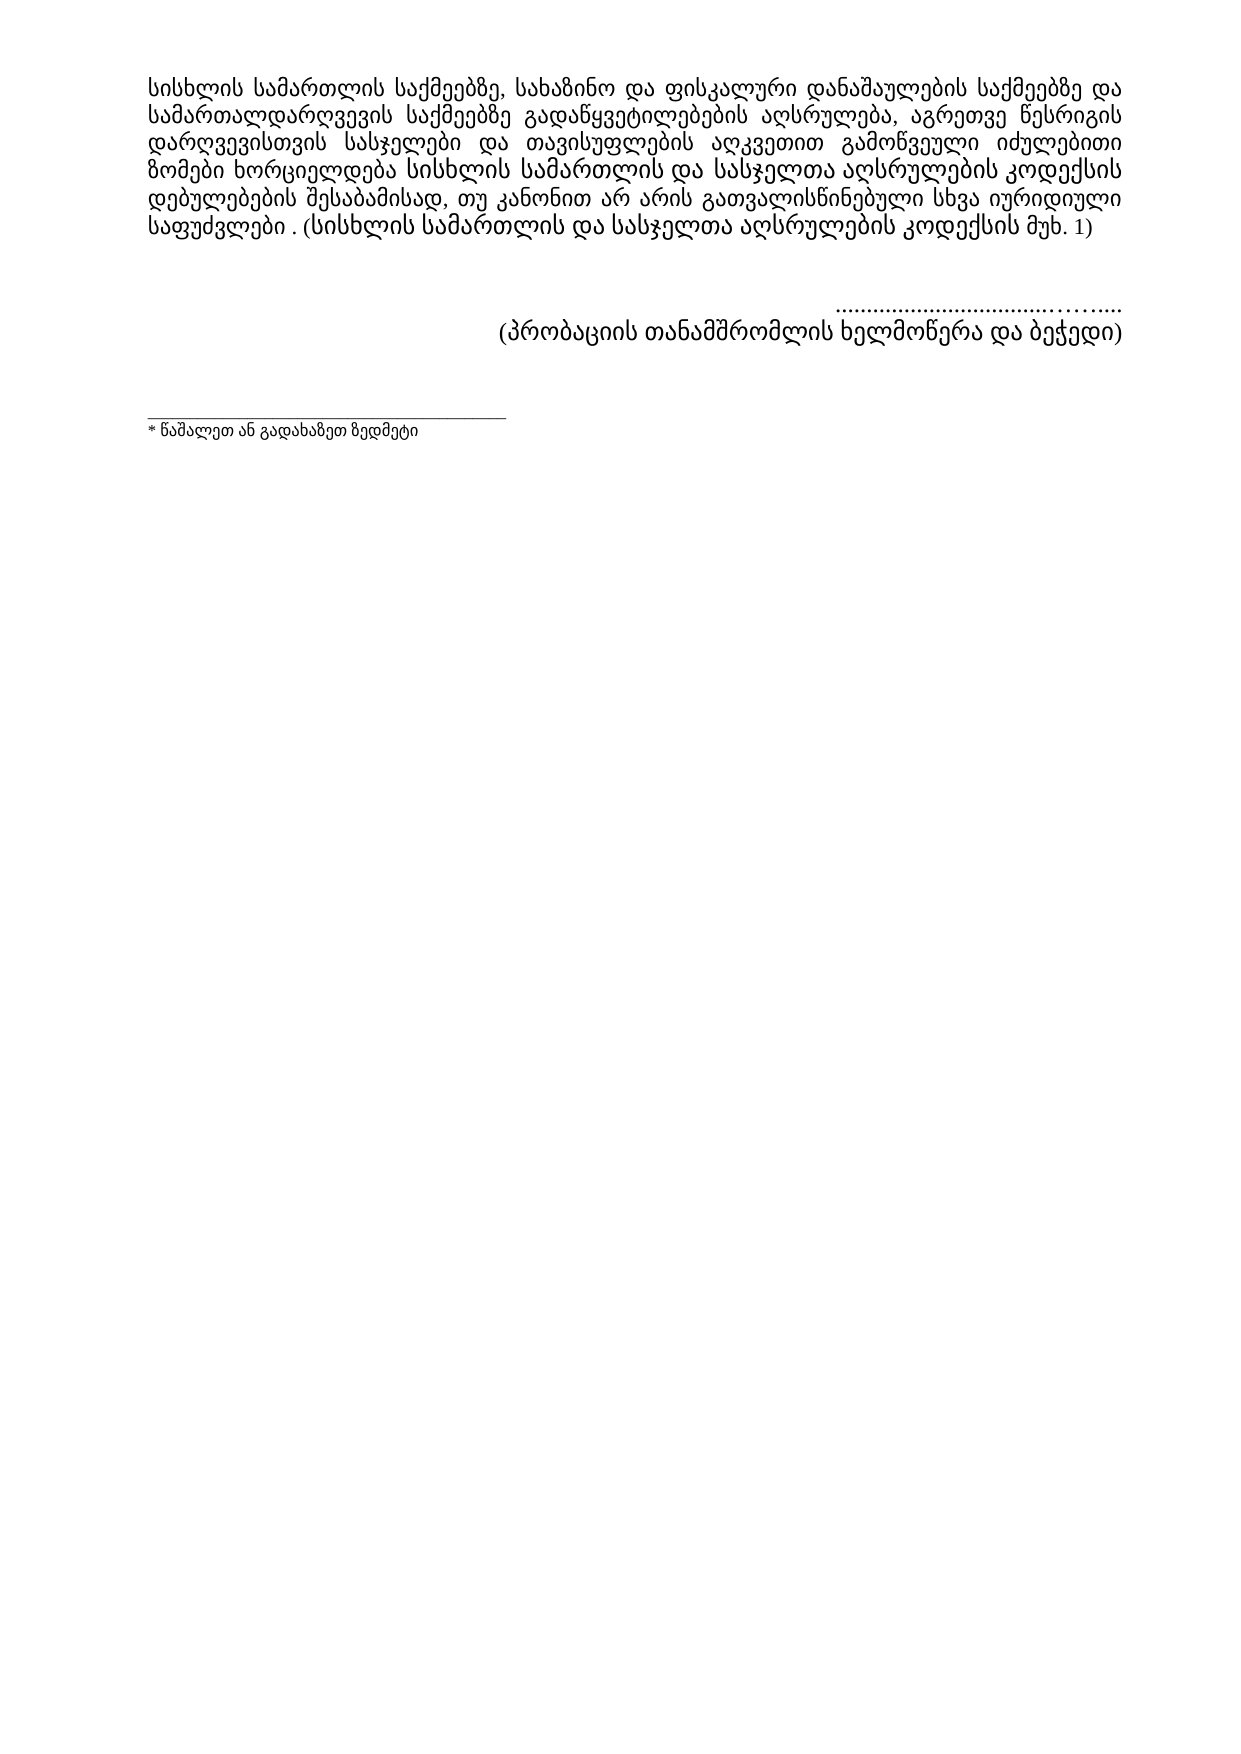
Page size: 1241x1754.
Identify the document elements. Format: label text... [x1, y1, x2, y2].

text ___________________________________________ [148, 402, 1122, 421]
text (პრობაციის თანამშრომლის ხელმოწერა და ბეჭედი) [148, 317, 1122, 347]
text ..................................…….... [148, 289, 1122, 317]
text * წაშალეთ ან გადახაზეთ ზედმეტი [148, 421, 1122, 441]
text სისხლის სამართლის საქმეებზე, სახაზინო და ფისკალური დანაშაულების საქმეებზე და სამართალდარღვევის საქმეებზე გადაწყვეტილებების აღსრულება, აგრეთვე წესრიგის დარღვევისთვის სასჯელები და თავისუფლების აღკვეთით გამოწვეული იძულებითი ზომები ხორციელდება სისხლის სამართლის და სასჯელთა აღსრულების კოდექსის დებულებების შესაბამისად, თუ კანონით არ არის გათვალისწინებული სხვა იურიდიული საფუძვლები . (სისხლის სამართლის და სასჯელთა აღსრულების კოდექსის მუხ. 1) [148, 75, 1122, 241]
